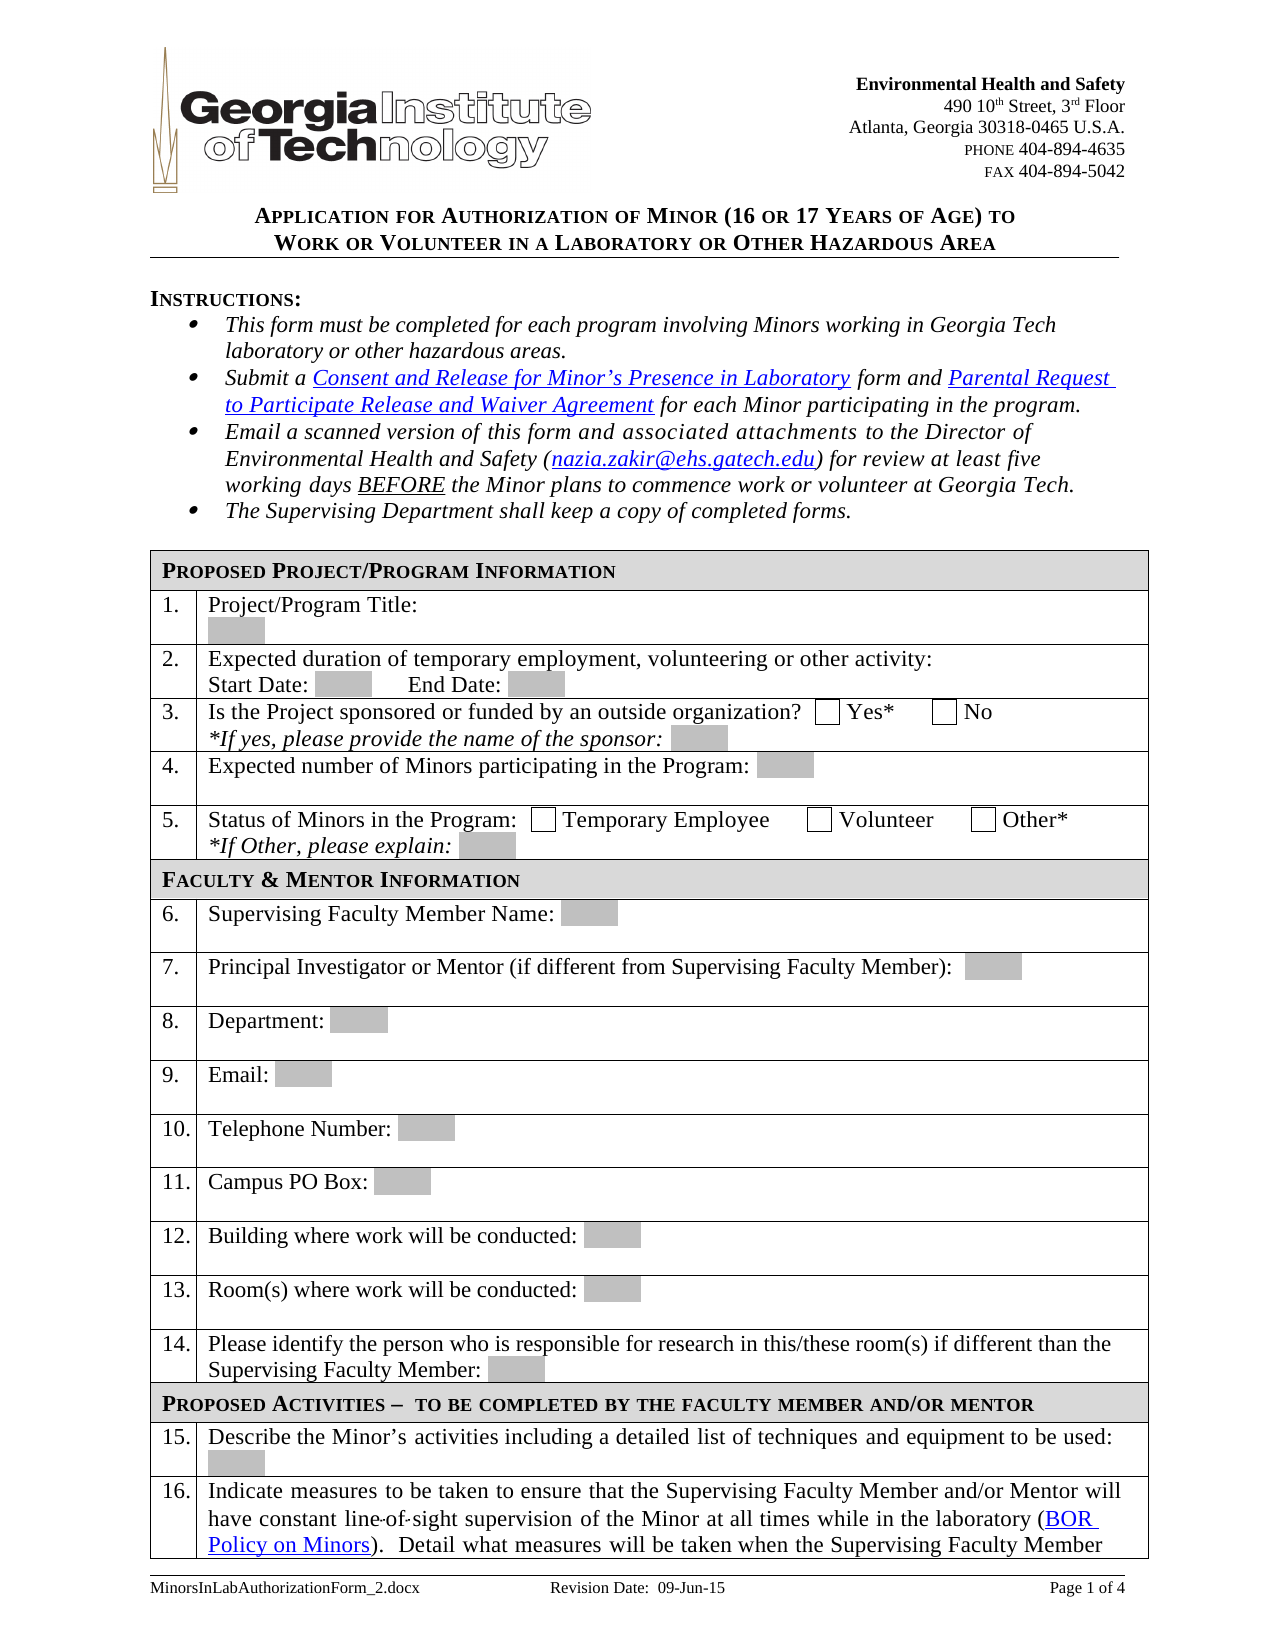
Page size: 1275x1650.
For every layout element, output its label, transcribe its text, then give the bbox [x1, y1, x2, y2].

table_cell Building where work will be conducted: [197, 1222, 1148, 1275]
table_cell [151, 1276, 196, 1328]
text Instructions: [150, 285, 1125, 311]
table_cell Expected duration of temporary employment, volunteering or other activity: Start Date: End Date: [197, 645, 1148, 697]
table_cell Supervising Faculty Member Name: [197, 900, 1148, 952]
table_cell [151, 752, 196, 805]
table_cell Campus PO Box: [197, 1168, 1148, 1221]
table_cell [151, 699, 196, 751]
table_cell Proposed Activities – to be completed by the faculty member and/or mentor [151, 1383, 1148, 1422]
table_cell [151, 1477, 196, 1557]
table_cell [151, 1222, 196, 1275]
table_cell [151, 1330, 196, 1382]
table_cell [151, 1007, 196, 1060]
table_cell [151, 1423, 196, 1476]
list The Supervising Department shall keep a copy of completed forms. [187, 497, 1125, 524]
picture [153, 47, 591, 193]
table_cell [151, 591, 196, 644]
table_cell Describe the Minor’s activities including a detailed list of techniques and equipment to be used: [197, 1423, 1148, 1476]
table_cell Is the Project sponsored or funded by an outside organization? Yes* No *If yes, please provide the name of the sponsor: [197, 699, 1148, 751]
table_cell Telephone Number: [197, 1115, 1148, 1167]
table_cell Faculty & Mentor Information [151, 860, 1148, 898]
table_cell [151, 806, 196, 859]
table_cell Principal Investigator or Mentor (if different from Supervising Faculty Member): [197, 953, 1148, 1006]
list This form must be completed for each program involving Minors working in Georgia Tech laboratory or other hazardous areas. [187, 311, 1125, 364]
table_cell [151, 1061, 196, 1113]
table_cell Project/Program Title: [197, 591, 1148, 644]
list Submit a Consent and Release for Minor’s Presence in Laboratory form and Parental Request to Participate Release and Waiver Agreement for each Minor participating in the program. [187, 364, 1125, 418]
table_cell [151, 900, 196, 952]
table_cell [151, 645, 196, 697]
list Email a scanned version of this form and associated attachments to the Director of Environmental Health and Safety (nazia.zakir@ehs.gatech.edu) for review at least five working days BEFORE the Minor plans to commence work or volunteer at Georgia Tech. [187, 418, 1125, 497]
table_cell [151, 1168, 196, 1221]
table_cell [151, 1115, 196, 1167]
table_cell Expected number of Minors participating in the Program: [197, 752, 1148, 805]
table_cell Room(s) where work will be conducted: [197, 1276, 1148, 1328]
table_cell Department: [197, 1007, 1148, 1060]
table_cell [197, 1477, 1148, 1557]
table_header Proposed Project/Program Information [151, 551, 1148, 590]
table_cell [151, 953, 196, 1006]
table_cell Please identify the person who is responsible for research in this/these room(s) if different than the Supervising Faculty Member: [197, 1330, 1148, 1382]
table_cell Status of Minors in the Program: Temporary Employee Volunteer Other* *If Other, please explain: [197, 806, 1148, 859]
table_cell Email: [197, 1061, 1148, 1113]
